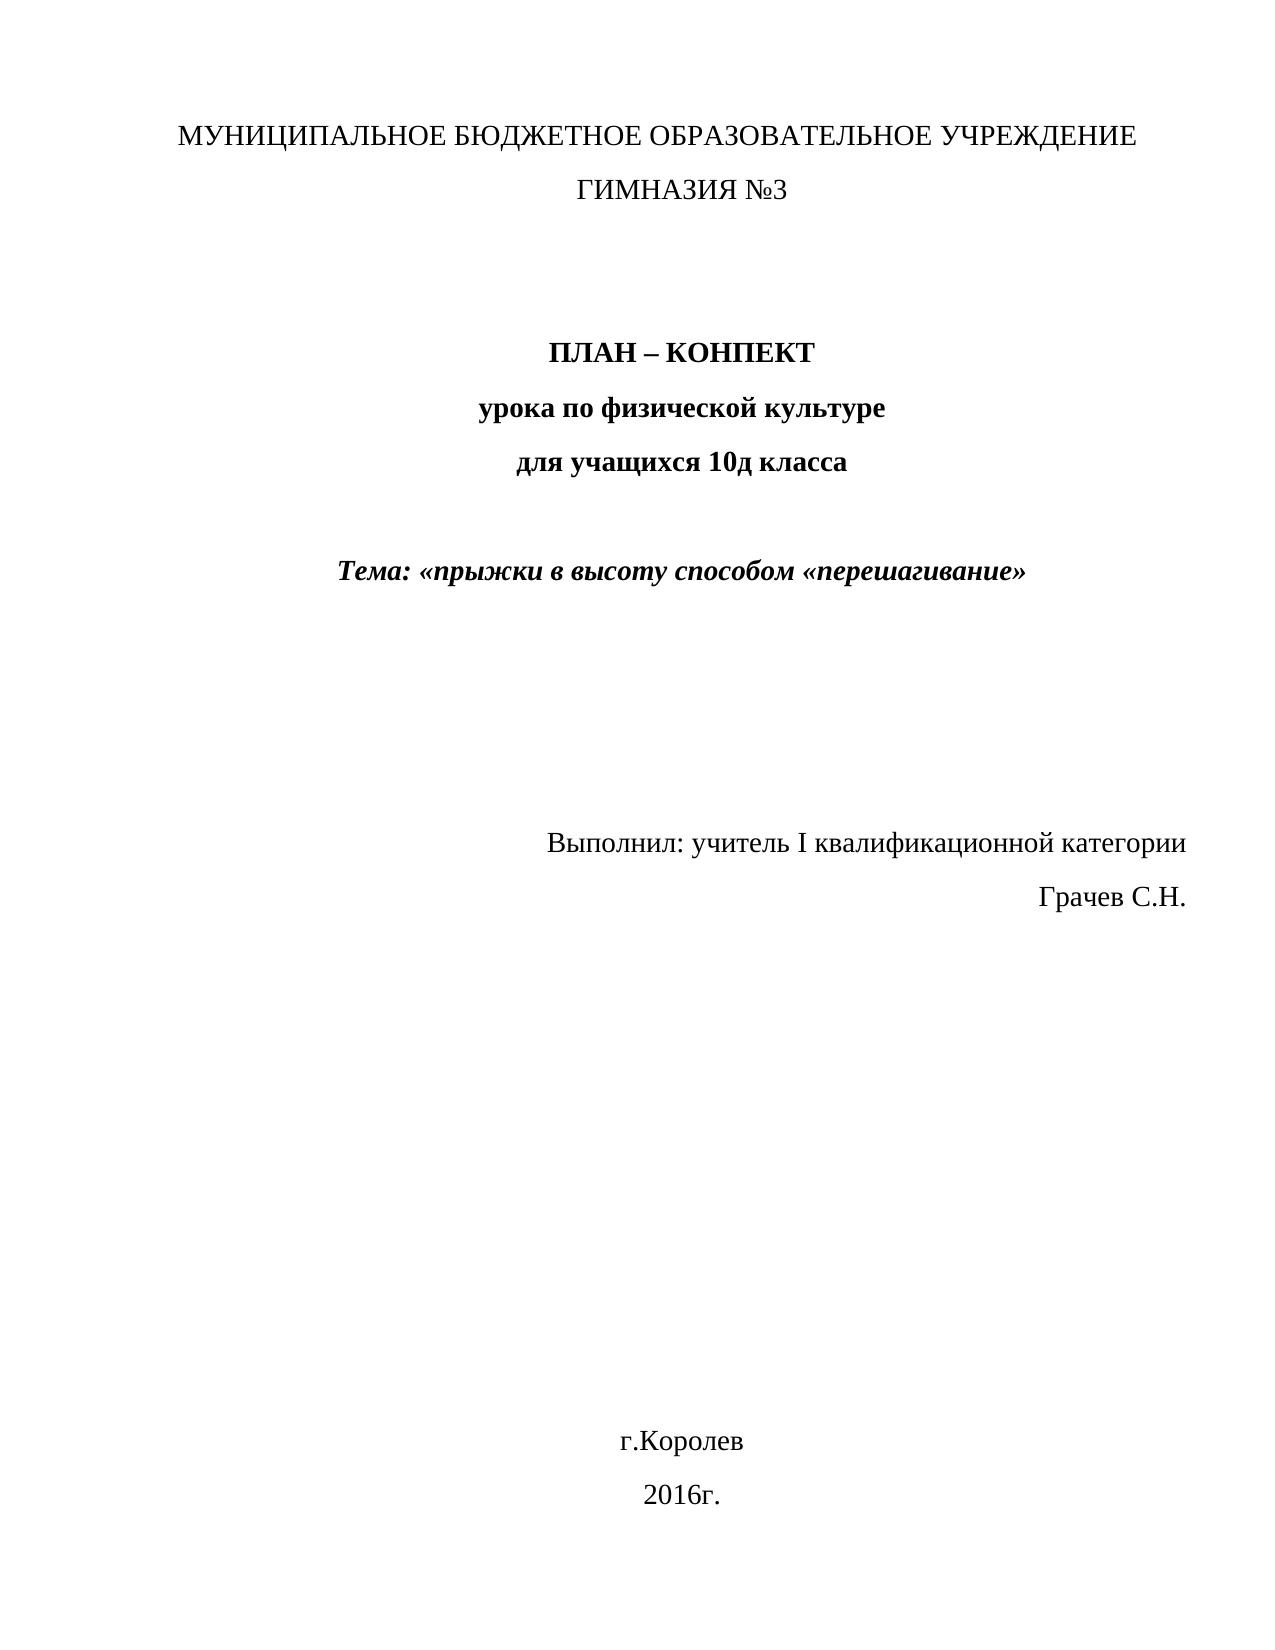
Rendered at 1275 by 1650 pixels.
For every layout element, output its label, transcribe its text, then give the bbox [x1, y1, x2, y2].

text г.Королев [177, 1423, 1186, 1457]
text урока по физической культуре [177, 390, 1186, 423]
text Тема: «прыжки в высоту способом «перешагивание» [177, 553, 1186, 587]
text ПЛАН – КОНПЕКТ [177, 336, 1186, 369]
text Выполнил: учитель I квалификационной категории [177, 825, 1186, 858]
text для учащихся 10д класса [177, 444, 1186, 478]
text Грачев С.Н. [177, 879, 1186, 913]
text 2016г. [177, 1477, 1186, 1511]
text ГИМНАЗИЯ №3 [177, 172, 1186, 206]
text МУНИЦИПАЛЬНОЕ БЮДЖЕТНОЕ ОБРАЗОВАТЕЛЬНОЕ УЧРЕЖДЕНИЕ [177, 118, 1186, 152]
